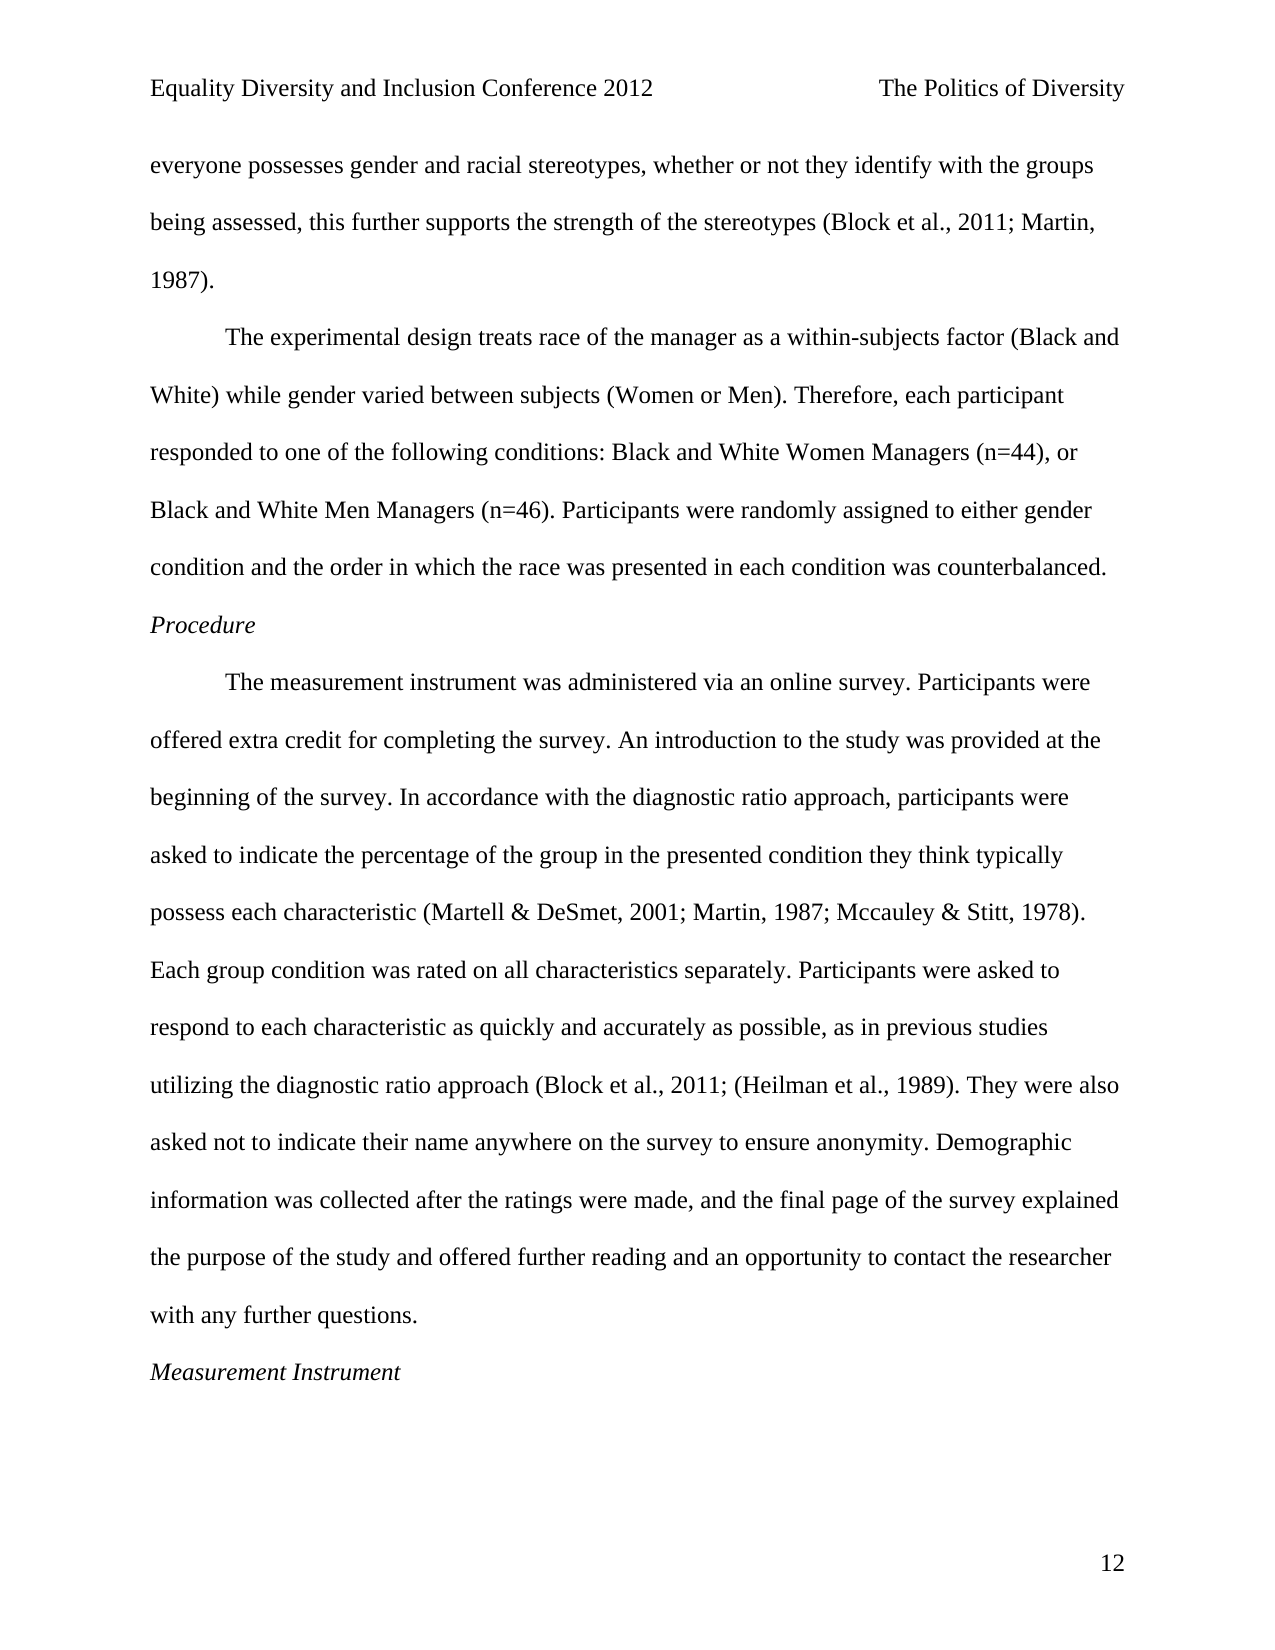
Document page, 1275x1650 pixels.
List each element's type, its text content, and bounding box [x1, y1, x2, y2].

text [150, 150, 1125, 294]
text Measurement Instrument [150, 1357, 1125, 1386]
text The measurement instrument was administered via an online survey. Participants were offered extra credit for completing the survey. An introduction to the study was provided at the beginning of the survey. In accordance with the diagnostic ratio approach, participants were asked to indicate the percentage of the group in the presented condition they think typically possess each characteristic (Martell & DeSmet, 2001; Martin, 1987; Mccauley & Stitt, 1978). Each group condition was rated on all characteristics separately. Participants were asked to respond to each characteristic as quickly and accurately as possible, as in previous studies utilizing the diagnostic ratio approach (Block et al., 2011; (Heilman et al., 1989). They were also asked not to indicate their name anywhere on the survey to ensure anonymity. Demographic information was collected after the ratings were made, and the final page of the survey explained the purpose of the study and offered further reading and an opportunity to contact the researcher with any further questions. [150, 667, 1125, 1329]
text The experimental design treats race of the manager as a within-subjects factor (Black and White) while gender varied between subjects (Women or Men). Therefore, each participant responded to one of the following conditions: Black and White Women Managers (n=44), or Black and White Men Managers (n=46). Participants were randomly assigned to either gender condition and the order in which the race was presented in each condition was counterbalanced. [150, 322, 1125, 581]
text Procedure [150, 610, 1125, 639]
